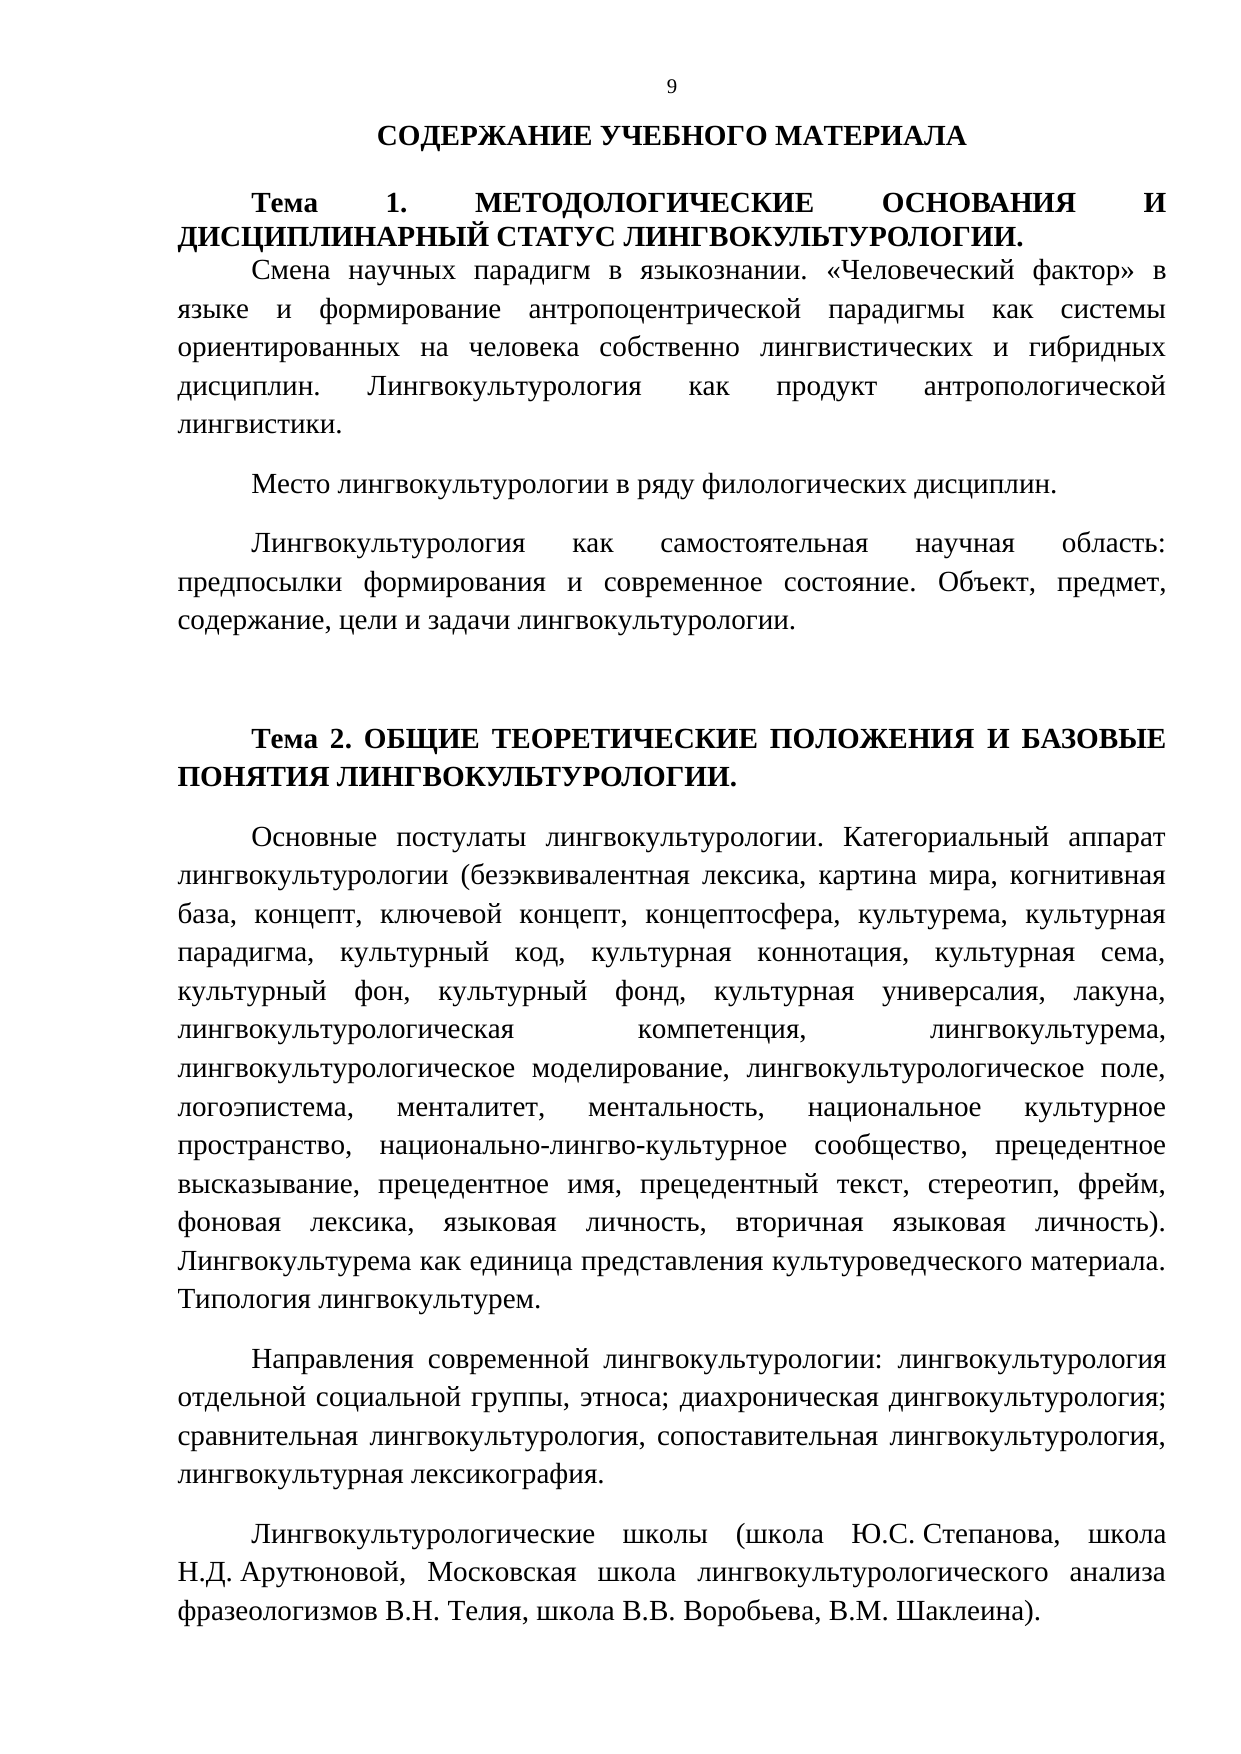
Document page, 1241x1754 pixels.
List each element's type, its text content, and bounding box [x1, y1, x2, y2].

text Лингвокультурологические школы (школа Ю.С. Степанова, школа Н.Д. Арутюновой, Московская школа лингвокультурологического анализа фразеологизмов В.Н. Телия, школа В.В. Воробьева, В.М. Шаклеина). [177, 1516, 1167, 1626]
text Лингвокультурология как самостоятельная научная область: предпосылки формирования и современное состояние. Объект, предмет, содержание, цели и задачи лингвокультурологии. [177, 525, 1167, 636]
text Тема 1. МЕТОДОЛОГИЧЕСКИЕ ОСНОВАНИЯ И дисциплинарный статус ЛИНГВОКУЛЬТУРОЛОГИИ. [177, 185, 1167, 252]
text Место лингвокультурологии в ряду филологических дисциплин. [177, 466, 1167, 499]
text Основные постулаты лингвокультурологии. Категориальный аппарат лингвокультурологии (безэквивалентная лексика, картина мира, когнитивная база, концепт, ключевой концепт, концептосфера, культурема, культурная парадигма, культурный код, культурная коннотация, культурная сема, культурный фон, культурный фонд, культурная универсалия, лакуна, лингвокультурологическая компетенция, лингвокультурема, лингвокультурологическое моделирование, лингвокультурологическое поле, логоэпистема, менталитет, ментальность, национальное культурное пространство, национально-лингво-культурное сообщество, прецедентное высказывание, прецедентное имя, прецедентный текст, стереотип, фрейм, фоновая лексика, языковая личность, вторичная языковая личность). Лингвокультурема как единица представления культуроведческого материала. Типология лингвокультурем. [177, 819, 1167, 1315]
text Направления современной лингвокультурологии: лингвокультурология отдельной социальной группы, этноса; диахроническая дингвокультурология; сравнительная лингвокультурология, сопоставительная лингвокультурология, лингвокультурная лексикография. [177, 1341, 1167, 1490]
text Содержание учебного материала [177, 118, 1167, 152]
text Тема 2. Общие теоретические положения И Базовые понятия лингвокультурологии. [177, 721, 1167, 793]
text Смена научных парадигм в языкознании. «Человеческий фактор» в языке и формирование антропоцентрической парадигмы как системы ориентированных на человека собственно лингвистических и гибридных дисциплин. Лингвокультурология как продукт антропологической лингвистики. [177, 252, 1167, 440]
